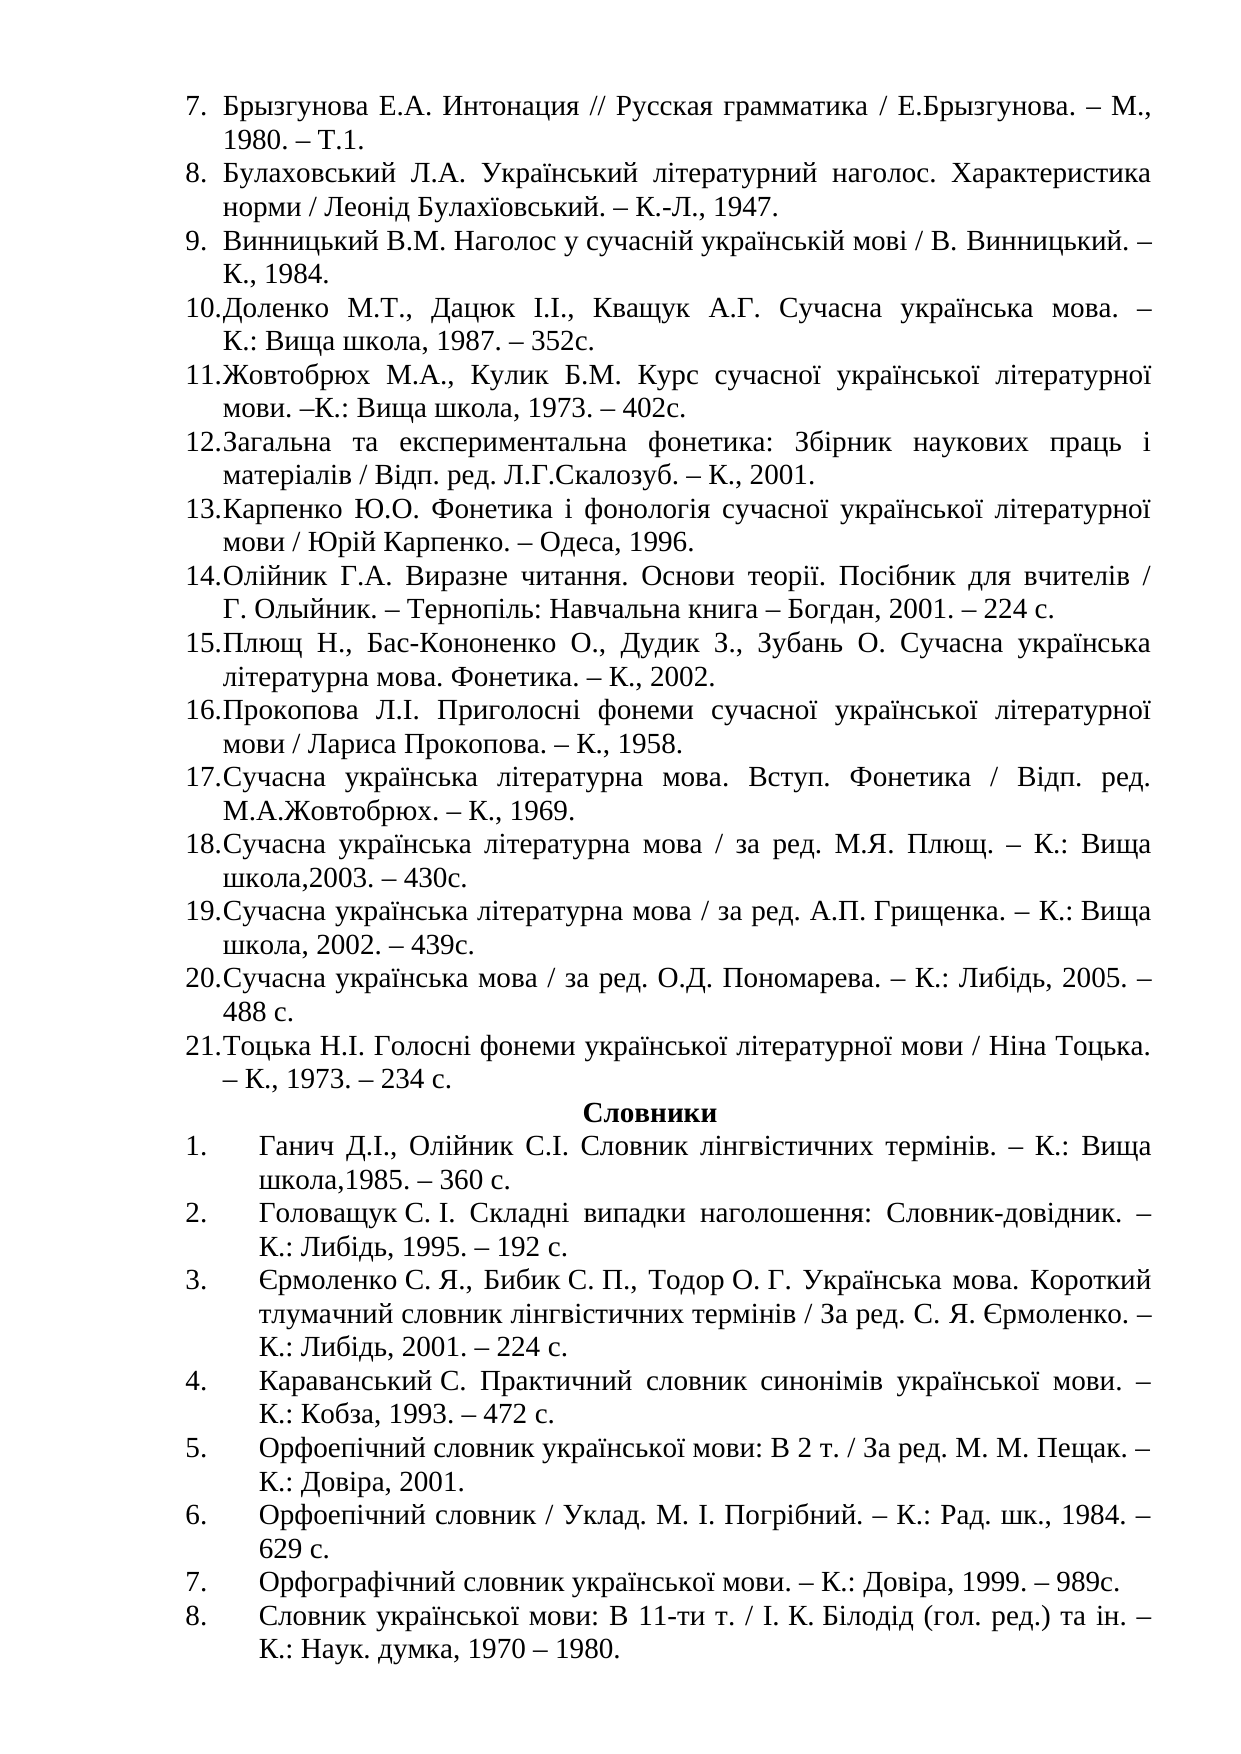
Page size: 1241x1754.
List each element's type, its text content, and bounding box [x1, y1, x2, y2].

list Жовтобрюх М.А., Кулик Б.М. Курс сучасної української літературної мови. –К.: Вища школа, 1973. – 402с. [185, 357, 1152, 424]
text Словники [148, 1095, 1152, 1128]
list Сучасна українська літературна мова. Вступ. Фонетика / Відп. ред. М.А.Жовтобрюх. – К., 1969. [185, 759, 1152, 826]
list Булаховський Л.А. Український літературний наголос. Характеристика норми / Леонід Булахїовський. – К.-Л., 1947. [185, 156, 1152, 223]
list Карпенко Ю.О. Фонетика і фонологія сучасної української літературної мови / Юрій Карпенко. – Одеса, 1996. [185, 491, 1152, 558]
list Ганич Д.І., Олійник С.І. Словник лінгвістичних термінів. – К.: Вища школа,1985. – 360 с. [185, 1128, 1152, 1195]
list Винницький В.М. Наголос у сучасній українській мові / В. Винницький. – К., 1984. [185, 223, 1152, 290]
list Прокопова Л.І. Приголосні фонеми сучасної української літературної мови / Лариса Прокопова. – К., 1958. [185, 692, 1152, 759]
list Сучасна українська літературна мова / за ред. М.Я. Плющ. – К.: Вища школа,2003. – 430с. [185, 826, 1152, 893]
list Тоцька Н.І. Голосні фонеми української літературної мови / Ніна Тоцька. – К., 1973. – 234 с. [185, 1028, 1152, 1095]
list Доленко М.Т., Дацюк І.І., Кващук А.Г. Сучасна українська мова. – К.: Вища школа, 1987. – 352с. [185, 290, 1152, 357]
list Словник української мови: В 11-ти т. / І. К. Білодід (гол. ред.) та ін. – К.: Наук. думка, 1970 – 1980. [185, 1598, 1152, 1665]
list Сучасна українська мова / за ред. О.Д. Пономарева. – К.: Либідь, 2005. – 488 с. [185, 961, 1152, 1028]
list Орфоепічний словник української мови: В 2 т. / За ред. М. М. Пещак. – К.: Довіра, 2001. [185, 1430, 1152, 1497]
list Орфографічний словник української мови. – К.: Довіра, 1999. – 989с. [185, 1564, 1152, 1598]
list Головащук С. І. Складні випадки наголошення: Словник-довідник. – К.: Либідь, 1995. – 192 с. [185, 1195, 1152, 1262]
list Караванський С. Практичний словник синонімів української мови. – К.: Кобза, 1993. – 472 с. [185, 1363, 1152, 1430]
list Загальна та експериментальна фонетика: Збірник наукових праць і матеріалів / Відп. ред. Л.Г.Скалозуб. – К., 2001. [185, 424, 1152, 491]
list Єрмоленко С. Я., Бибик С. П., Тодор О. Г. Українська мова. Короткий тлумачний словник лінгвістичних термінів / За ред. С. Я. Єрмоленко. – К.: Либідь, 2001. – 224 с. [185, 1262, 1152, 1363]
list Орфоепічний словник / Уклад. М. І. Погрібний. – К.: Рад. шк., 1984. – 629 с. [185, 1497, 1152, 1564]
list Плющ Н., Бас-Кононенко О., Дудик З., Зубань О. Сучасна українська літературна мова. Фонетика. – К., 2002. [185, 625, 1152, 692]
list Олійник Г.А. Виразне читання. Основи теорії. Посібник для вчителів / Г. Олыйник. – Тернопіль: Навчальна книга – Богдан, 2001. – 224 с. [185, 558, 1152, 625]
list Брызгунова Е.А. Интонация // Русская грамматика / Е.Брызгунова. – М., 1980. – Т.1. [185, 88, 1152, 156]
list Сучасна українська літературна мова / за ред. А.П. Грищенка. – К.: Вища школа, 2002. – 439с. [185, 893, 1152, 961]
